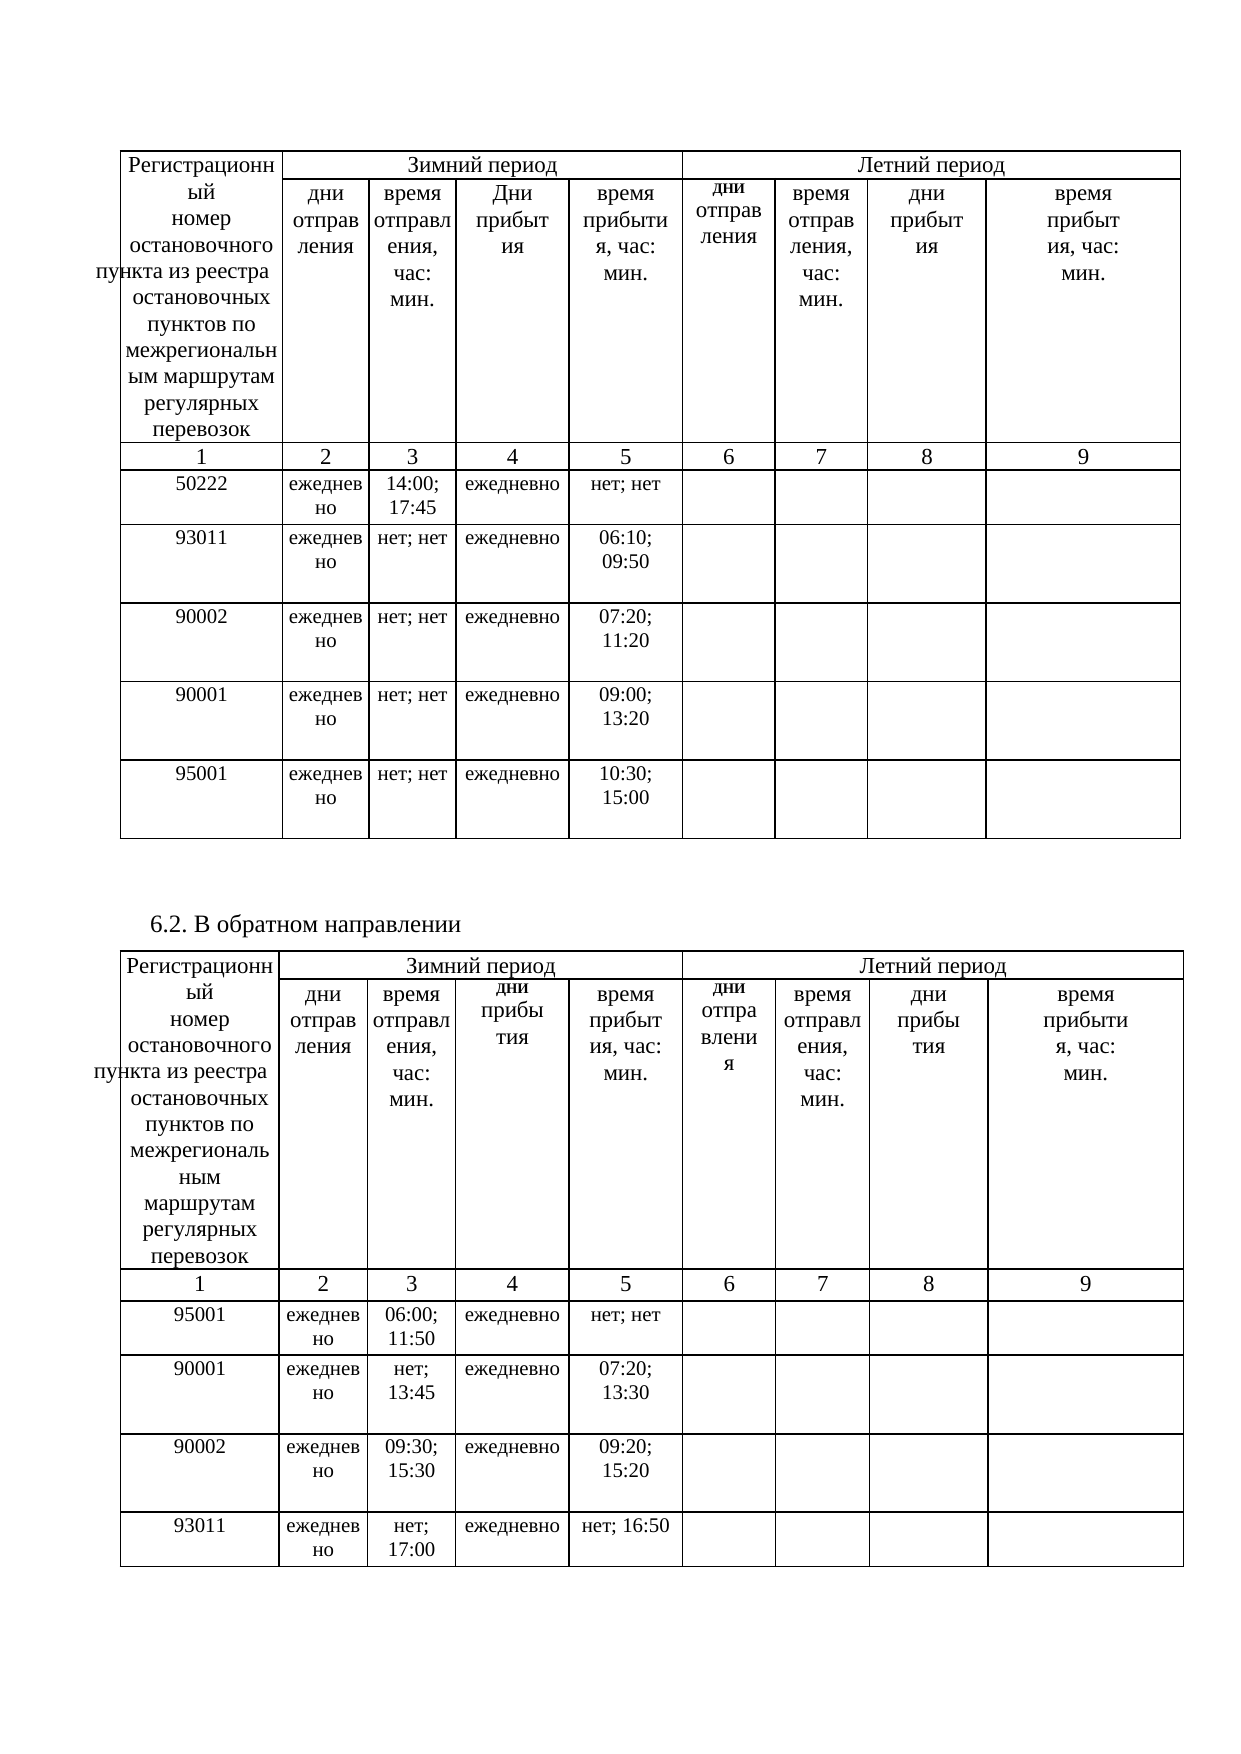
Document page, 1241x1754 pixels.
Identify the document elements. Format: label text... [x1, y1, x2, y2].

table_cell ежедневно [283, 761, 368, 837]
table_cell [683, 682, 774, 759]
table_cell время прибыт ия, час: мин. [987, 180, 1180, 441]
table_cell Дни прибыт ия [457, 180, 568, 441]
table_cell нет; нет [370, 604, 455, 681]
table_cell время прибыт ия, час: мин. [570, 980, 682, 1268]
table_cell [683, 471, 774, 524]
table_cell [683, 1356, 775, 1433]
table_cell ежедневно [283, 604, 368, 681]
table_header Регистрационный номер остановочного пункта из реестра остановочных пунктов по межрегиональным маршрутам регулярных перевозок [121, 952, 278, 1268]
table_cell дни отправ ления [280, 980, 367, 1268]
table_cell 4 [457, 443, 568, 469]
table_cell [683, 525, 774, 602]
table_cell 93011 [121, 1513, 278, 1566]
table_cell 5 [570, 1270, 682, 1300]
table_cell 7 [776, 1270, 869, 1300]
table_cell [868, 471, 985, 524]
table_cell [776, 604, 867, 681]
table_cell время прибыти я, час: мин. [570, 180, 682, 441]
table_cell ежедневно [456, 1356, 568, 1433]
table_cell [989, 1302, 1183, 1354]
table_cell 3 [370, 443, 455, 469]
table_cell [987, 761, 1180, 837]
table_cell 07:20; 13:30 [570, 1356, 682, 1433]
table_cell ежедневно [457, 761, 568, 837]
table_cell [987, 471, 1180, 524]
table_cell [989, 1435, 1183, 1511]
table_cell 90001 [121, 682, 282, 759]
table_header Зимний период [283, 152, 682, 178]
table_cell ежедневно [457, 525, 568, 602]
table_cell [776, 525, 867, 602]
table_cell время прибыти я, час: мин. [989, 980, 1183, 1268]
table_cell ежедневно [457, 471, 568, 524]
table_cell ежедневно [283, 471, 368, 524]
table_cell [989, 1513, 1183, 1566]
table_cell ежедневно [283, 525, 368, 602]
table_cell 07:20; 11:20 [570, 604, 682, 681]
table_cell [987, 525, 1180, 602]
table_cell [870, 1513, 987, 1566]
table_cell ежедневно [456, 1302, 568, 1354]
table_cell 93011 [121, 525, 282, 602]
table_cell [683, 761, 774, 837]
table_header Регистрационный номер остановочного пункта из реестра остановочных пунктов по межрегиональным маршрутам регулярных перевозок [121, 152, 282, 441]
table_cell 9 [987, 443, 1180, 469]
table_cell дни отправ ления [283, 180, 368, 441]
table_cell 95001 [121, 761, 282, 837]
table_cell ежедневно [456, 1513, 568, 1566]
table_cell [868, 682, 985, 759]
table_cell 2 [280, 1270, 367, 1300]
table_cell [776, 682, 867, 759]
table_cell 5 [570, 443, 682, 469]
table_cell нет; нет [570, 1302, 682, 1354]
table_cell дни прибы тия [870, 980, 987, 1268]
table_cell [989, 1356, 1183, 1433]
table_cell нет; 16:50 [570, 1513, 682, 1566]
table_cell ежедневно [456, 1435, 568, 1511]
table_cell 90002 [121, 1435, 278, 1511]
table_cell [776, 1435, 869, 1511]
table_cell [987, 682, 1180, 759]
table_cell нет; 13:45 [368, 1356, 455, 1433]
table_cell время отправ ления, час: мин. [776, 180, 867, 441]
table_cell 06:00; 11:50 [368, 1302, 455, 1354]
table_cell 2 [283, 443, 368, 469]
table_cell [868, 761, 985, 837]
table_header Зимний период [280, 952, 682, 978]
table_cell ежедневно [280, 1435, 367, 1511]
table_cell [870, 1302, 987, 1354]
table_cell дни прибыт ия [868, 180, 985, 441]
table_cell [870, 1356, 987, 1433]
table_cell 8 [868, 443, 985, 469]
table_cell [776, 471, 867, 524]
table_cell 9 [989, 1270, 1183, 1300]
table_cell 06:10; 09:50 [570, 525, 682, 602]
table_cell [868, 604, 985, 681]
table_cell [870, 1435, 987, 1511]
table_cell 50222 [121, 471, 282, 524]
table_cell нет; нет [370, 761, 455, 837]
table_cell время отправл ения, час: мин. [370, 180, 455, 441]
table_cell 90002 [121, 604, 282, 681]
table_cell 4 [456, 1270, 568, 1300]
table_cell нет; нет [570, 471, 682, 524]
table_cell [683, 604, 774, 681]
table_cell [683, 1302, 775, 1354]
table_cell 8 [870, 1270, 987, 1300]
table_cell 3 [368, 1270, 455, 1300]
table_cell ежедневно [457, 604, 568, 681]
table_cell время отправл ения, час: мин. [368, 980, 455, 1268]
table_cell ежедневно [280, 1513, 367, 1566]
table_cell 09:30; 15:30 [368, 1435, 455, 1511]
table_cell время отправл ения, час: мин. [776, 980, 869, 1268]
table_cell нет; нет [370, 525, 455, 602]
table_cell [683, 1435, 775, 1511]
table_cell ежедневно [280, 1356, 367, 1433]
table_cell [987, 604, 1180, 681]
table_cell 14:00; 17:45 [370, 471, 455, 524]
table_cell [776, 1356, 869, 1433]
table_cell нет; нет [370, 682, 455, 759]
table_cell ДНИ прибы тия [456, 980, 568, 1268]
table_cell 6 [683, 443, 774, 469]
table_header Летний период [683, 952, 1183, 978]
table_cell ежедневно [283, 682, 368, 759]
table_cell 10:30; 15:00 [570, 761, 682, 837]
table_cell [868, 525, 985, 602]
table_cell ежедневно [280, 1302, 367, 1354]
table_cell нет; 17:00 [368, 1513, 455, 1566]
table_cell 7 [776, 443, 867, 469]
table_cell [776, 761, 867, 837]
text 6.2. В обратном направлении [150, 909, 1090, 938]
table_cell 09:20; 15:20 [570, 1435, 682, 1511]
table_cell 1 [121, 443, 282, 469]
table_header Летний период [683, 152, 1180, 178]
table_cell ДНИ отпра влени я [683, 980, 775, 1268]
table_cell 95001 [121, 1302, 278, 1354]
table_cell 6 [683, 1270, 775, 1300]
table_cell 90001 [121, 1356, 278, 1433]
table_cell [683, 1513, 775, 1566]
table_cell ДНИ отправ ления [683, 180, 774, 441]
table_cell 09:00; 13:20 [570, 682, 682, 759]
table_cell [776, 1513, 869, 1566]
table_cell 1 [121, 1270, 278, 1300]
table_cell [776, 1302, 869, 1354]
table_cell ежедневно [457, 682, 568, 759]
